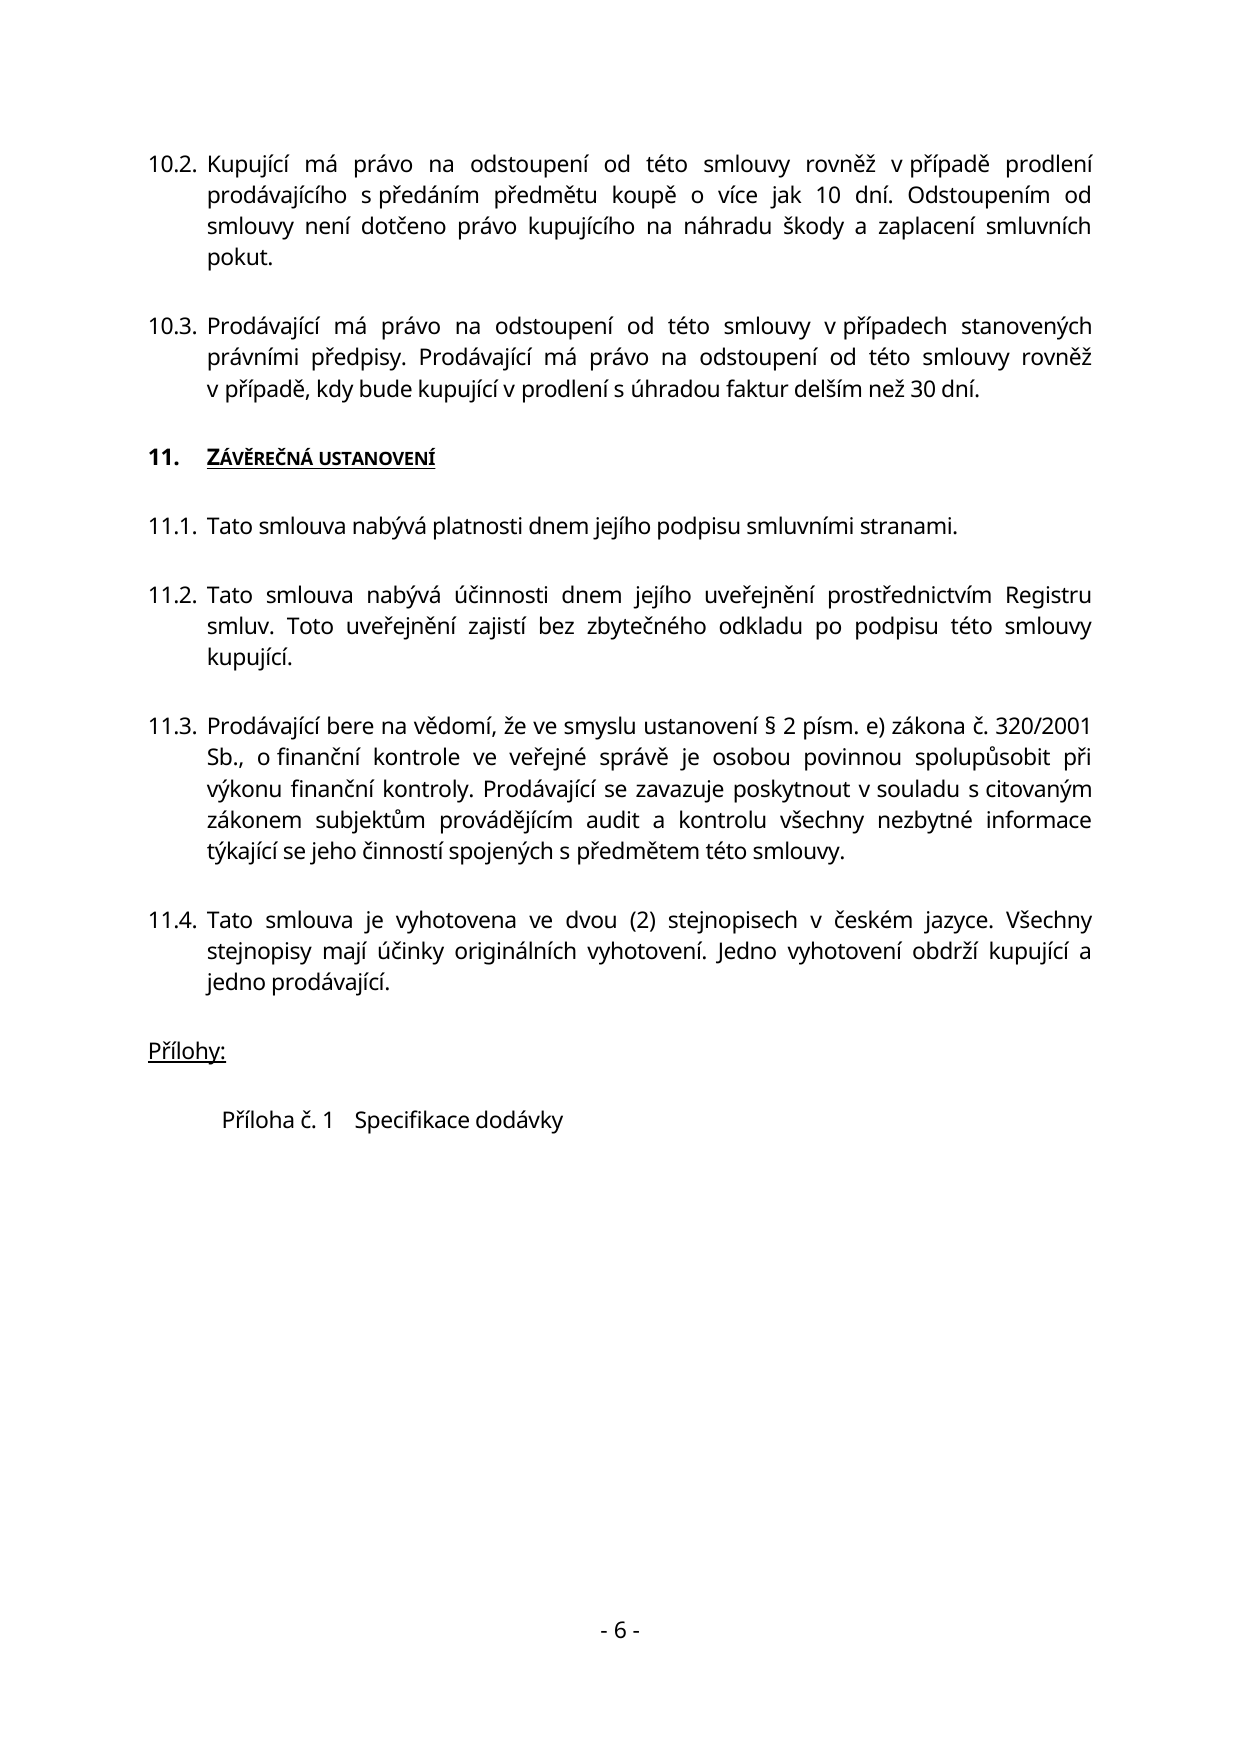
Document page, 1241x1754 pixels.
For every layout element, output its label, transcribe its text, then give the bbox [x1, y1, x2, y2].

list Prodávající bere na vědomí, že ve smyslu ustanovení § 2 písm. e) zákona č. 320/2001 Sb., o finanční kontrole ve veřejné správě je osobou povinnou spolupůsobit při výkonu finanční kontroly. Prodávající se zavazuje poskytnout v souladu s citovaným zákonem subjektům provádějícím audit a kontrolu všechny nezbytné informace týkající se jeho činností spojených s předmětem této smlouvy. [148, 710, 1093, 866]
text Příloha č. 1 Specifikace dodávky [221, 1104, 1093, 1135]
list Tato smlouva je vyhotovena ve dvou (2) stejnopisech v českém jazyce. Všechny stejnopisy mají účinky originálních vyhotovení. Jedno vyhotovení obdrží kupující a jedno prodávající. [148, 904, 1093, 998]
list Prodávající má právo na odstoupení od této smlouvy v případech stanovených právními předpisy. Prodávající má právo na odstoupení od této smlouvy rovněž v případě, kdy bude kupující v prodlení s úhradou faktur delším než 30 dní. [148, 310, 1093, 404]
subtitle Závěrečná ustanovení [148, 441, 1093, 473]
text Přílohy: [148, 1035, 1093, 1066]
list Tato smlouva nabývá platnosti dnem jejího podpisu smluvními stranami. [148, 510, 1093, 541]
list Tato smlouva nabývá účinnosti dnem jejího uveřejnění prostřednictvím Registru smluv. Toto uveřejnění zajistí bez zbytečného odkladu po podpisu této smlouvy kupující. [148, 579, 1093, 673]
list Kupující má právo na odstoupení od této smlouvy rovněž v případě prodlení prodávajícího s předáním předmětu koupě o více jak 10 dní. Odstoupením od smlouvy není dotčeno právo kupujícího na náhradu škody a zaplacení smluvních pokut. [148, 148, 1093, 273]
